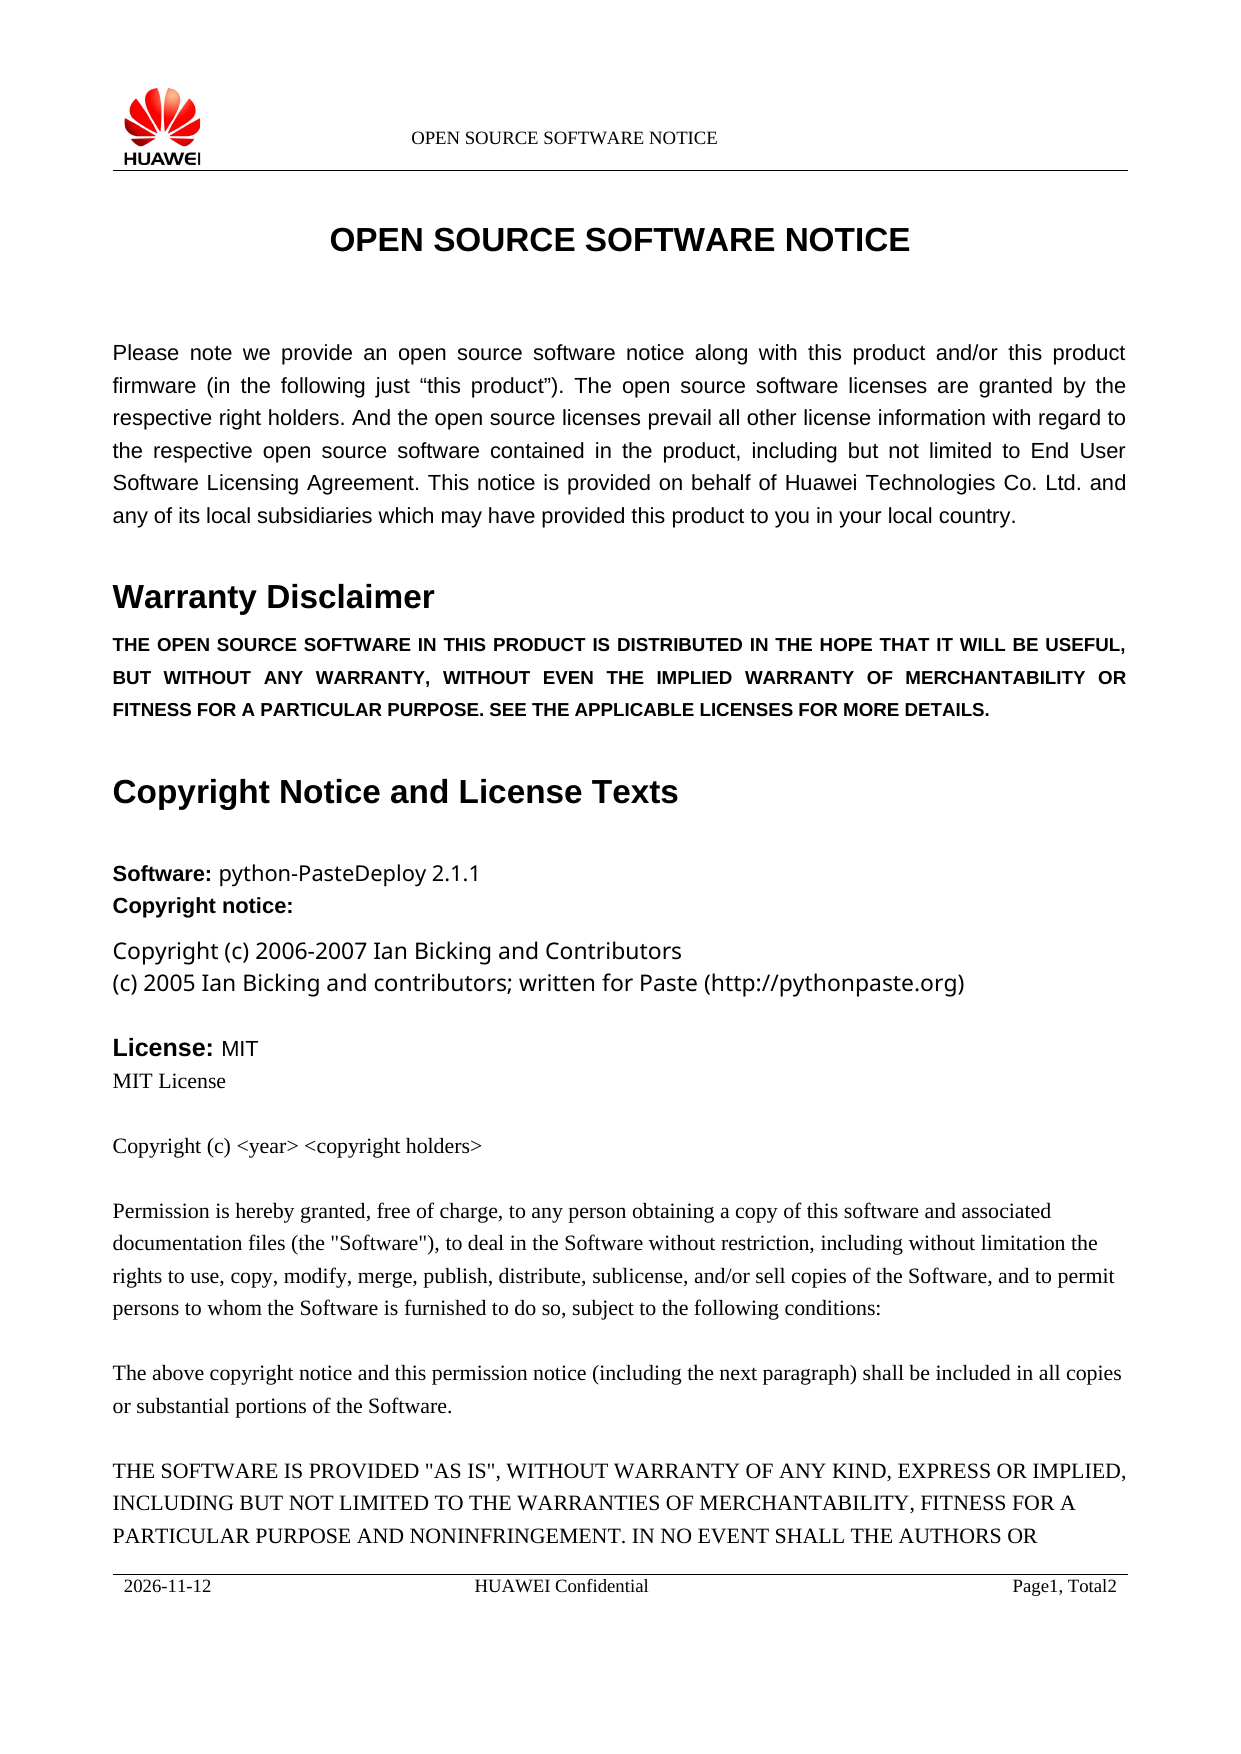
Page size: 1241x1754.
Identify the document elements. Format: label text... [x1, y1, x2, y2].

title Software: python-PasteDeploy 2.1.1 [112, 856, 1128, 889]
picture [124, 88, 201, 165]
text Copyright notice: [112, 889, 1128, 921]
text Copyright (c) 2006-2007 Ian Bicking and Contributors (c) 2005 Ian Bicking and contributors; written for Paste (http://pythonpaste.org) [112, 934, 1128, 1031]
text Copyright Notice and License Texts [112, 759, 1128, 824]
text OPEN SOURCE SOFTWARE NOTICE [112, 206, 1128, 271]
text The open source software in this product is distributed in the hope that it will be useful, but WITHOUT ANY WARRANTY, without even the implied warranty of MERCHANTABILITY or FITNESS FOR A PARTICULAR PURPOSE. See the applicable licenses for more details. [112, 629, 1128, 726]
text Please note we provide an open source software notice along with this product and/or this product firmware (in the following just “this product”). The open source software licenses are granted by the respective right holders. And the open source licenses prevail all other license information with regard to the respective open source software contained in the product, including but not limited to End User Software Licensing Agreement. This notice is provided on behalf of Huawei Technologies Co. Ltd. and any of its local subsidiaries which may have provided this product to you in your local country. [112, 336, 1128, 531]
text License: MIT [112, 1031, 1128, 1064]
text Warranty Disclaimer [112, 564, 1128, 629]
